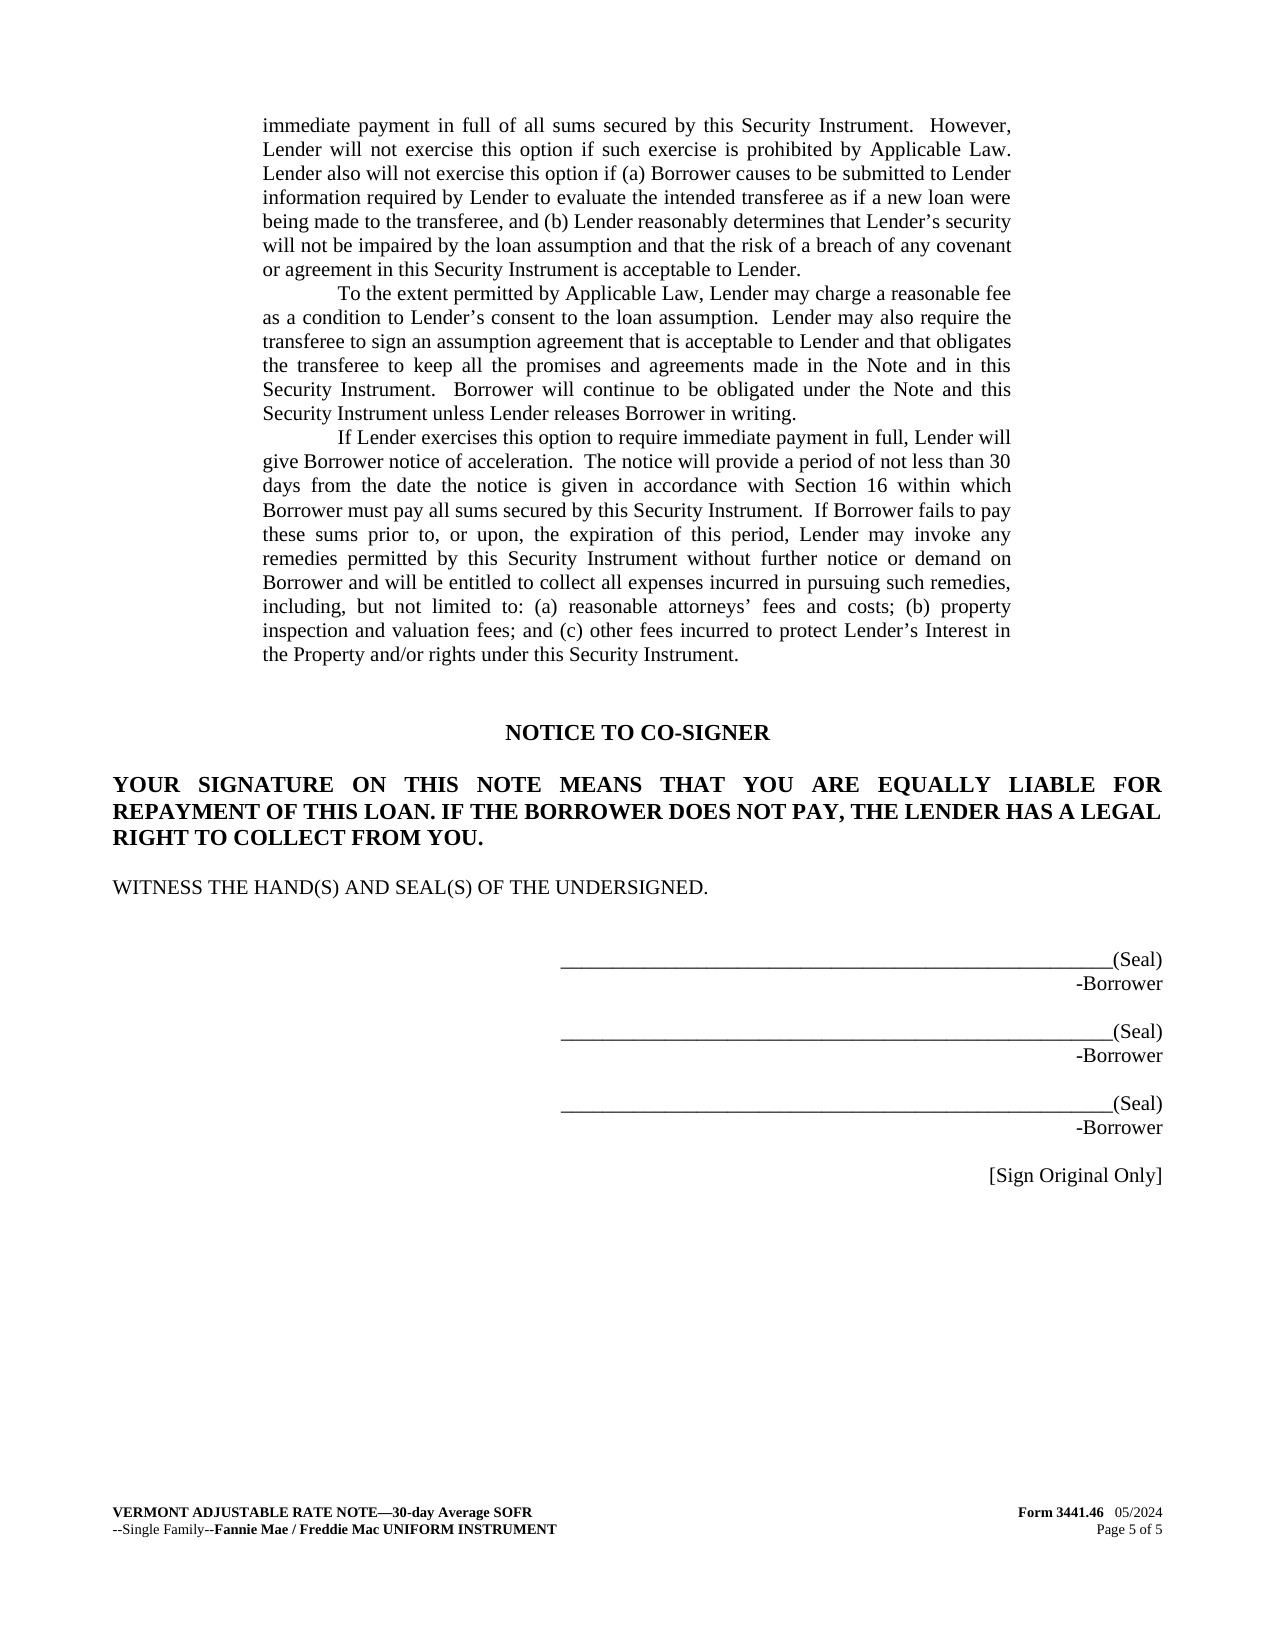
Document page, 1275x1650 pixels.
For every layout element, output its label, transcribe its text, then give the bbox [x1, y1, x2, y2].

text To the extent permitted by Applicable Law, Lender may charge a reasonable fee as a condition to Lender’s consent to the loan assumption. Lender may also require the transferee to sign an assumption agreement that is acceptable to Lender and that obligates the transferee to keep all the promises and agreements made in the Note and in this Security Instrument. Borrower will continue to be obligated under the Note and this Security Instrument unless Lender releases Borrower in writing. [262, 281, 1012, 425]
text Your signature on this Note means that you are equally liable for repayment of this loan. If the Borrower does not pay, the Lender has a legal right to collect from you. [112, 771, 1162, 851]
text _____________________________________________________(Seal) [112, 1091, 1162, 1115]
text _____________________________________________________(Seal) [112, 947, 1162, 971]
text [Sign Original Only] [112, 1163, 1162, 1187]
text If Lender exercises this option to require immediate payment in full, Lender will give Borrower notice of acceleration. The notice will provide a period of not less than 30 days from the date the notice is given in accordance with Section 16 within which Borrower must pay all sums secured by this Security Instrument. If Borrower fails to pay these sums prior to, or upon, the expiration of this period, Lender may invoke any remedies permitted by this Security Instrument without further notice or demand on Borrower and will be entitled to collect all expenses incurred in pursuing such remedies, including, but not limited to: (a) reasonable attorneys’ fees and costs; (b) property inspection and valuation fees; and (c) other fees incurred to protect Lender’s Interest in the Property and/or rights under this Security Instrument. [262, 425, 1012, 666]
text -Borrower [112, 1043, 1162, 1067]
subtitle Notice to Co-signer [112, 719, 1162, 745]
text WITNESS THE HAND(S) AND SEAL(S) OF THE UNDERSIGNED. [112, 874, 1162, 899]
text _____________________________________________________(Seal) [112, 1019, 1162, 1043]
text -Borrower [112, 971, 1162, 995]
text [262, 112, 1012, 281]
text -Borrower [112, 1115, 1162, 1139]
